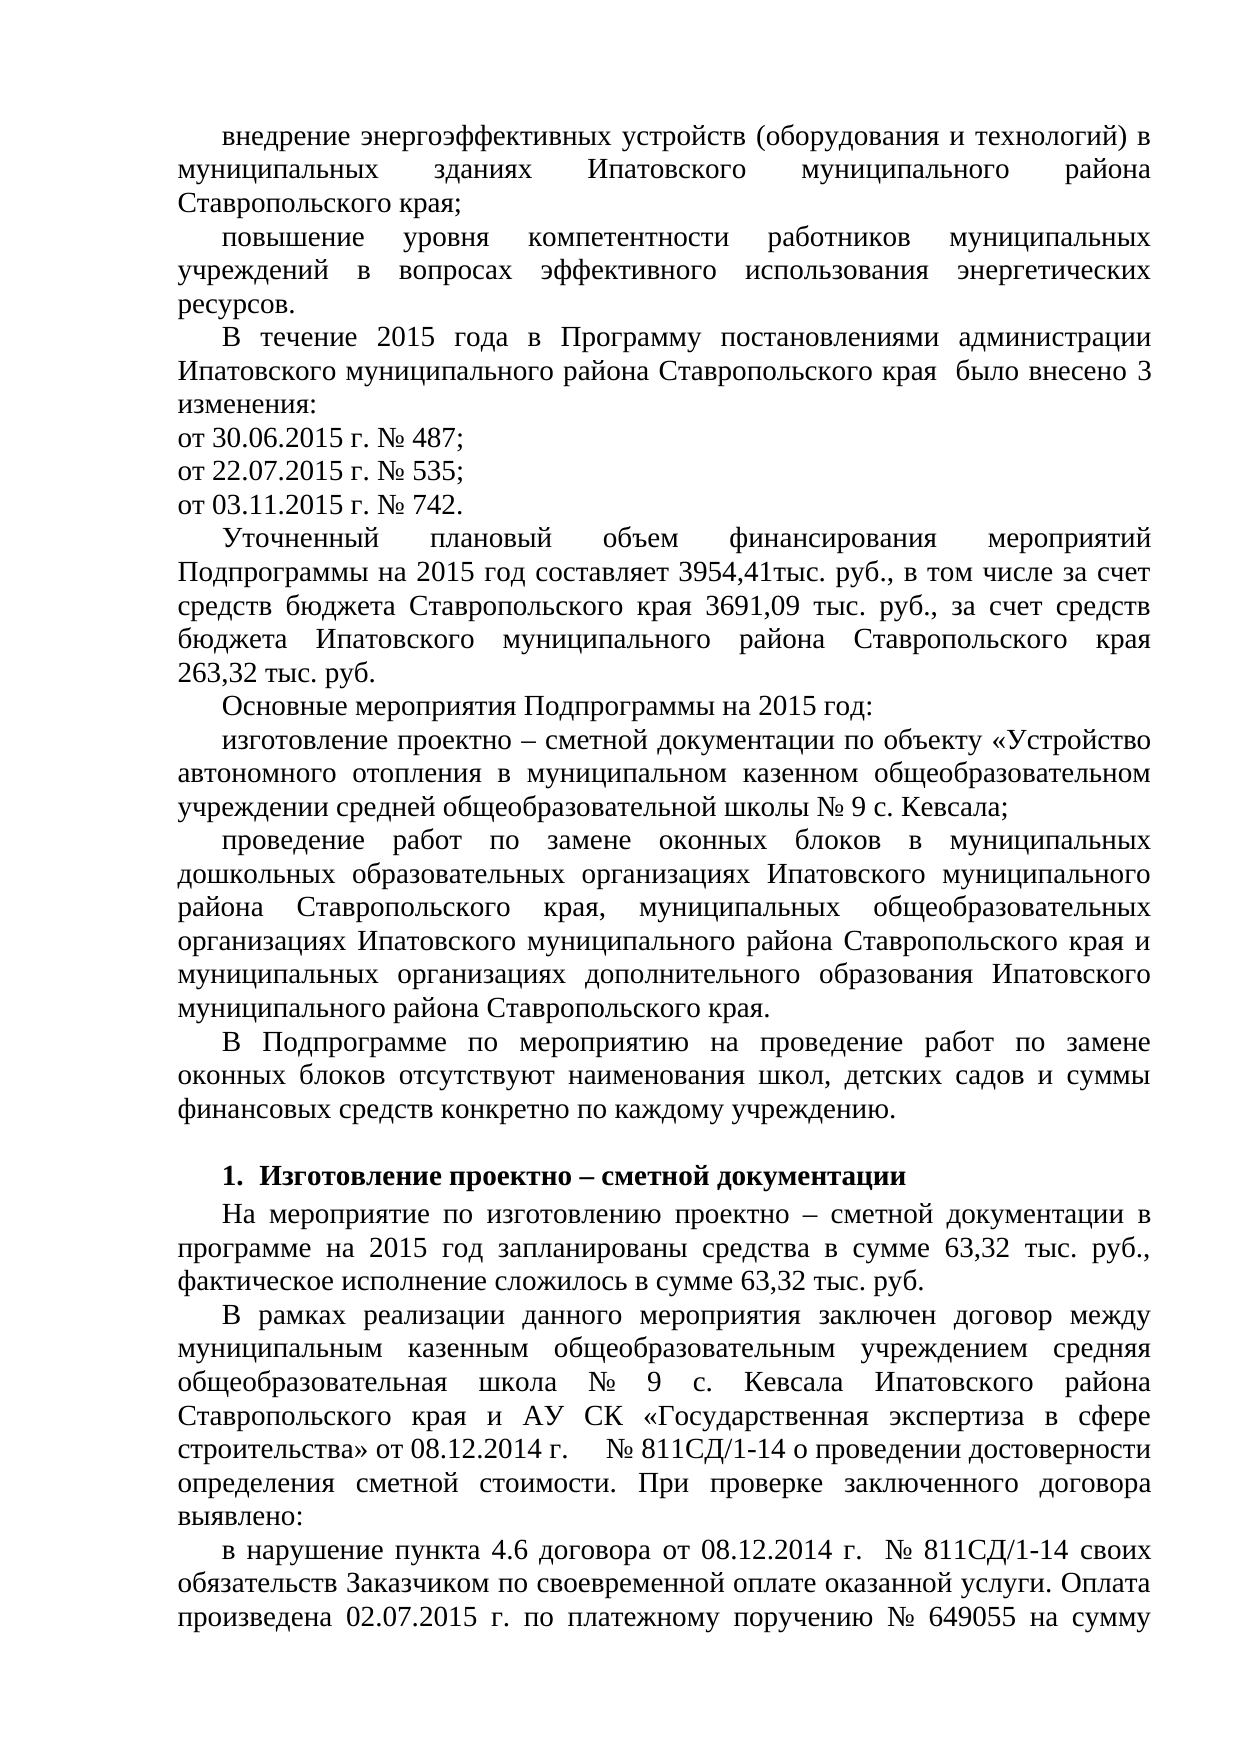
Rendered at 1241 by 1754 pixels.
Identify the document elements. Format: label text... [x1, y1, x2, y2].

list Изготовление проектно – сметной документации [222, 1158, 1152, 1191]
text В Подпрограмме по мероприятию на проведение работ по замене оконных блоков отсутствуют наименования школ, детских садов и суммы финансовых средств конкретно по каждому учреждению. [177, 1024, 1152, 1124]
list В рамках реализации данного мероприятия заключен договор между муниципальным казенным общеобразовательным учреждением средняя общеобразовательная школа № 9 с. Кевсала Ипатовского района Ставропольского края и АУ СК «Государственная экспертиза в сфере строительства» от 08.12.2014 г. № 811СД/1-14 о проведении достоверности определения сметной стоимости. При проверке заключенного договора выявлено: [177, 1297, 1152, 1532]
list На мероприятие по изготовлению проектно – сметной документации в программе на 2015 год запланированы средства в сумме 63,32 тыс. руб., фактическое исполнение сложилось в сумме 63,32 тыс. руб. [177, 1196, 1152, 1297]
text внедрение энергоэффективных устройств (оборудования и технологий) в муниципальных зданиях Ипатовского муниципального района Ставропольского края; [177, 118, 1152, 219]
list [177, 1532, 1152, 1632]
text повышение уровня компетентности работников муниципальных учреждений в вопросах эффективного использования энергетических ресурсов. [177, 219, 1152, 319]
text от 22.07.2015 г. № 535; [177, 453, 1152, 487]
text от 30.06.2015 г. № 487; [177, 420, 1152, 453]
text Уточненный плановый объем финансирования мероприятий Подпрограммы на 2015 год составляет 3954,41тыс. руб., в том числе за счет средств бюджета Ставропольского края 3691,09 тыс. руб., за счет средств бюджета Ипатовского муниципального района Ставропольского края 263,32 тыс. руб. [177, 521, 1152, 688]
text изготовление проектно – сметной документации по объекту «Устройство автономного отопления в муниципальном казенном общеобразовательном учреждении средней общеобразовательной школы № 9 с. Кевсала; [177, 722, 1152, 822]
text проведение работ по замене оконных блоков в муниципальных дошкольных образовательных организациях Ипатовского муниципального района Ставропольского края, муниципальных общеобразовательных организациях Ипатовского муниципального района Ставропольского края и муниципальных организациях дополнительного образования Ипатовского муниципального района Ставропольского края. [177, 822, 1152, 1024]
text В течение 2015 года в Программу постановлениями администрации Ипатовского муниципального района Ставропольского края было внесено 3 изменения: [177, 319, 1152, 420]
text Основные мероприятия Подпрограммы на 2015 год: [177, 688, 1152, 722]
text от 03.11.2015 г. № 742. [177, 487, 1152, 521]
